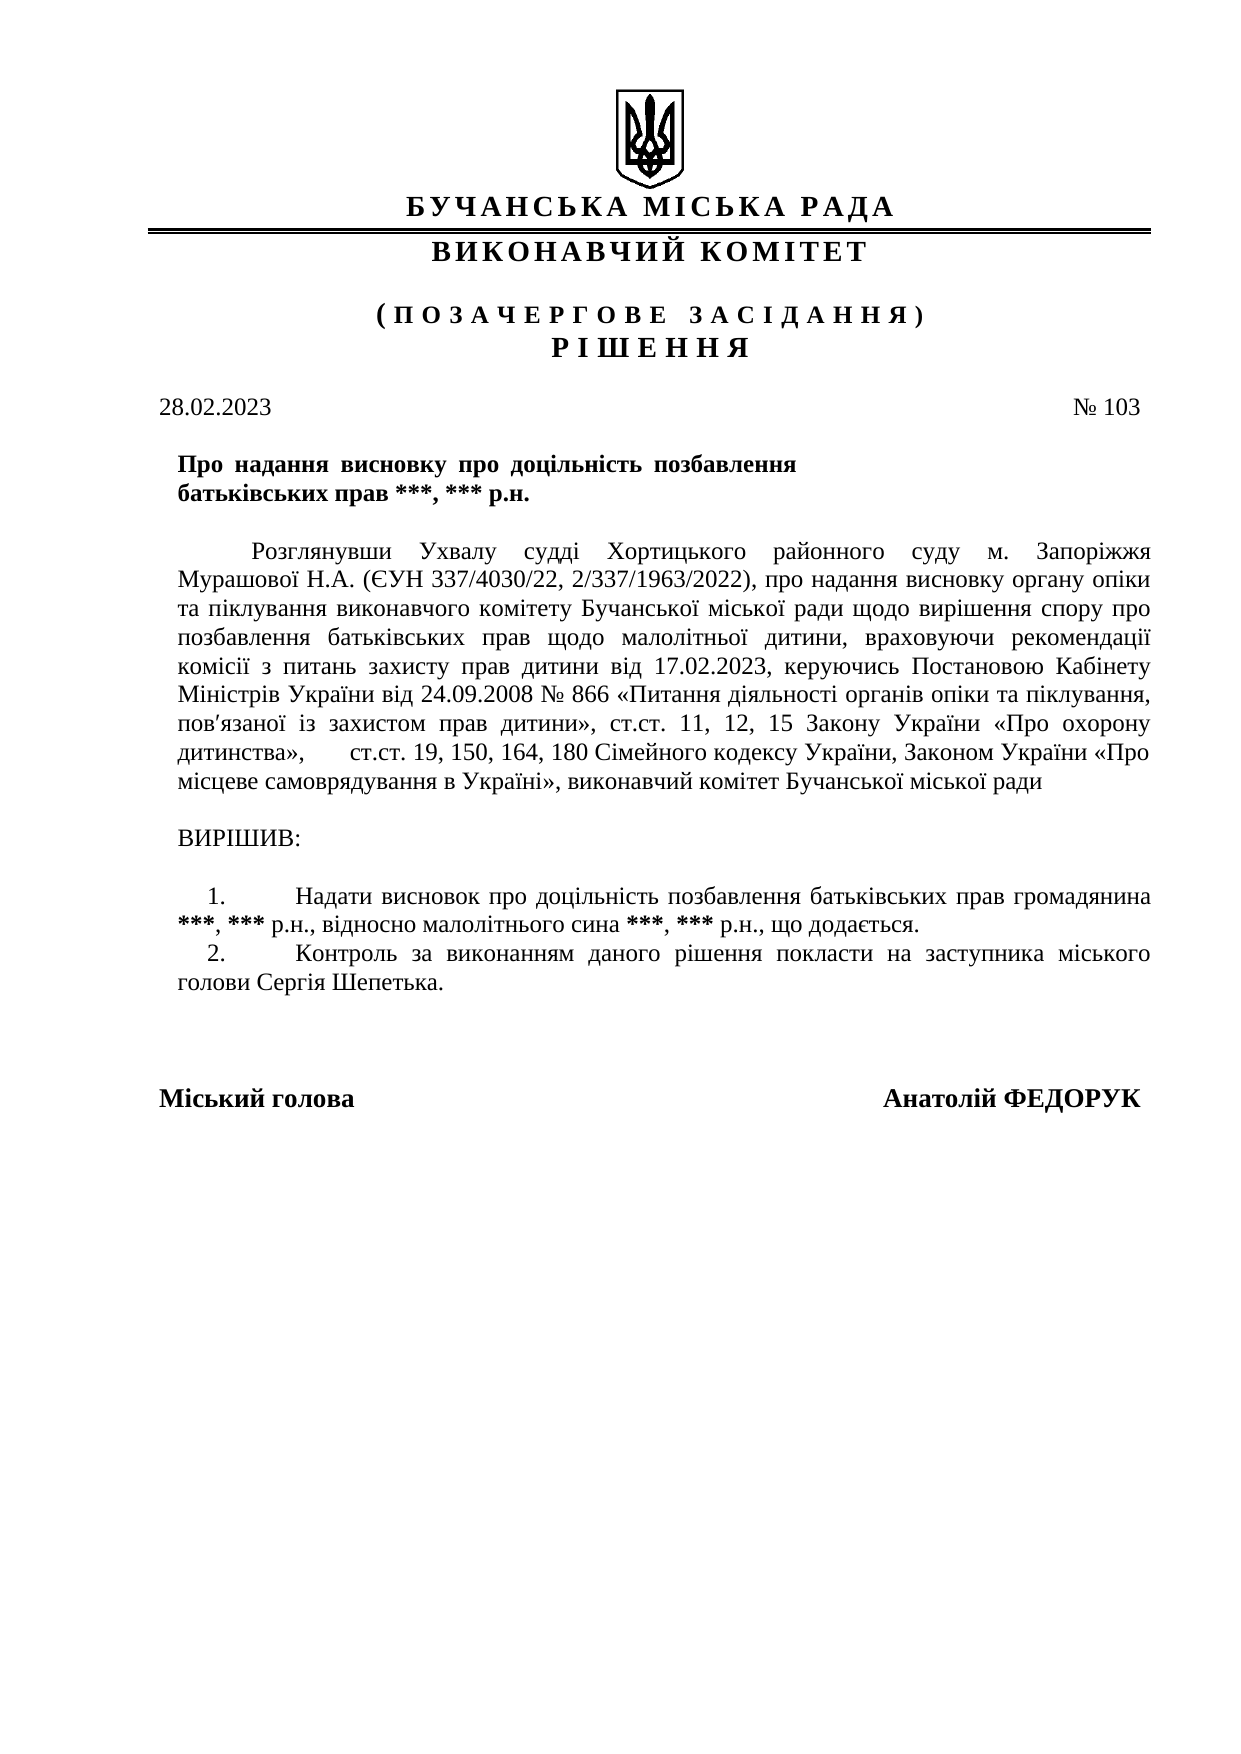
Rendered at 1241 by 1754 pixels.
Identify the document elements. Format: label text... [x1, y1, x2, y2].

table_header Міський голова [148, 1082, 649, 1113]
table_header ВИКОНАВЧИЙ КОМІТЕТ [148, 234, 1151, 296]
text РІШЕННЯ [148, 330, 1152, 363]
table_header Анатолій ФЕДОРУК [649, 1082, 1152, 1113]
text ВИРІШИВ: [177, 823, 1152, 852]
text Про надання висновку про доцільність позбавлення батьківських прав ***, *** р.н. [177, 449, 797, 507]
text (ПОЗАЧЕРГОВЕ ЗАСІДАННЯ) [148, 296, 1152, 330]
text 2. Контроль за виконанням даного рішення покласти на заступника міського голови Сергія Шепетька. [177, 938, 1152, 996]
table_header № 103 [651, 392, 1152, 421]
table_header 28.02.2023 [148, 392, 651, 421]
text БУЧАНСЬКА МІСЬКА РАДА [148, 189, 1152, 223]
text Розглянувши Ухвалу судді Хортицького районного суду м. Запоріжжя Мурашової Н.А. (ЄУН 337/4030/22, 2/337/1963/2022), про надання висновку органу опіки та піклування виконавчого комітету Бучанської міської ради щодо вирішення спору про позбавлення батьківських прав щодо малолітньої дитини, враховуючи рекомендації комісії з питань захисту прав дитини від 17.02.2023, керуючись Постановою Кабінету Міністрів України від 24.09.2008 № 866 «Питання діяльності органів опіки та піклування, пов′язаної із захистом прав дитини», ст.ст. 11, 12, 15 Закону України «Про охорону дитинства», ст.ст. 19, 150, 164, 180 Сімейного кодексу України, Законом України «Про місцеве самоврядування в Україні», виконавчий комітет Бучанської міської ради [177, 536, 1152, 794]
picture [614, 88, 685, 189]
text 1. Надати висновок про доцільність позбавлення батьківських прав громадянина ***, *** р.н., відносно малолітнього сина ***, *** р.н., що додається. [177, 881, 1152, 938]
